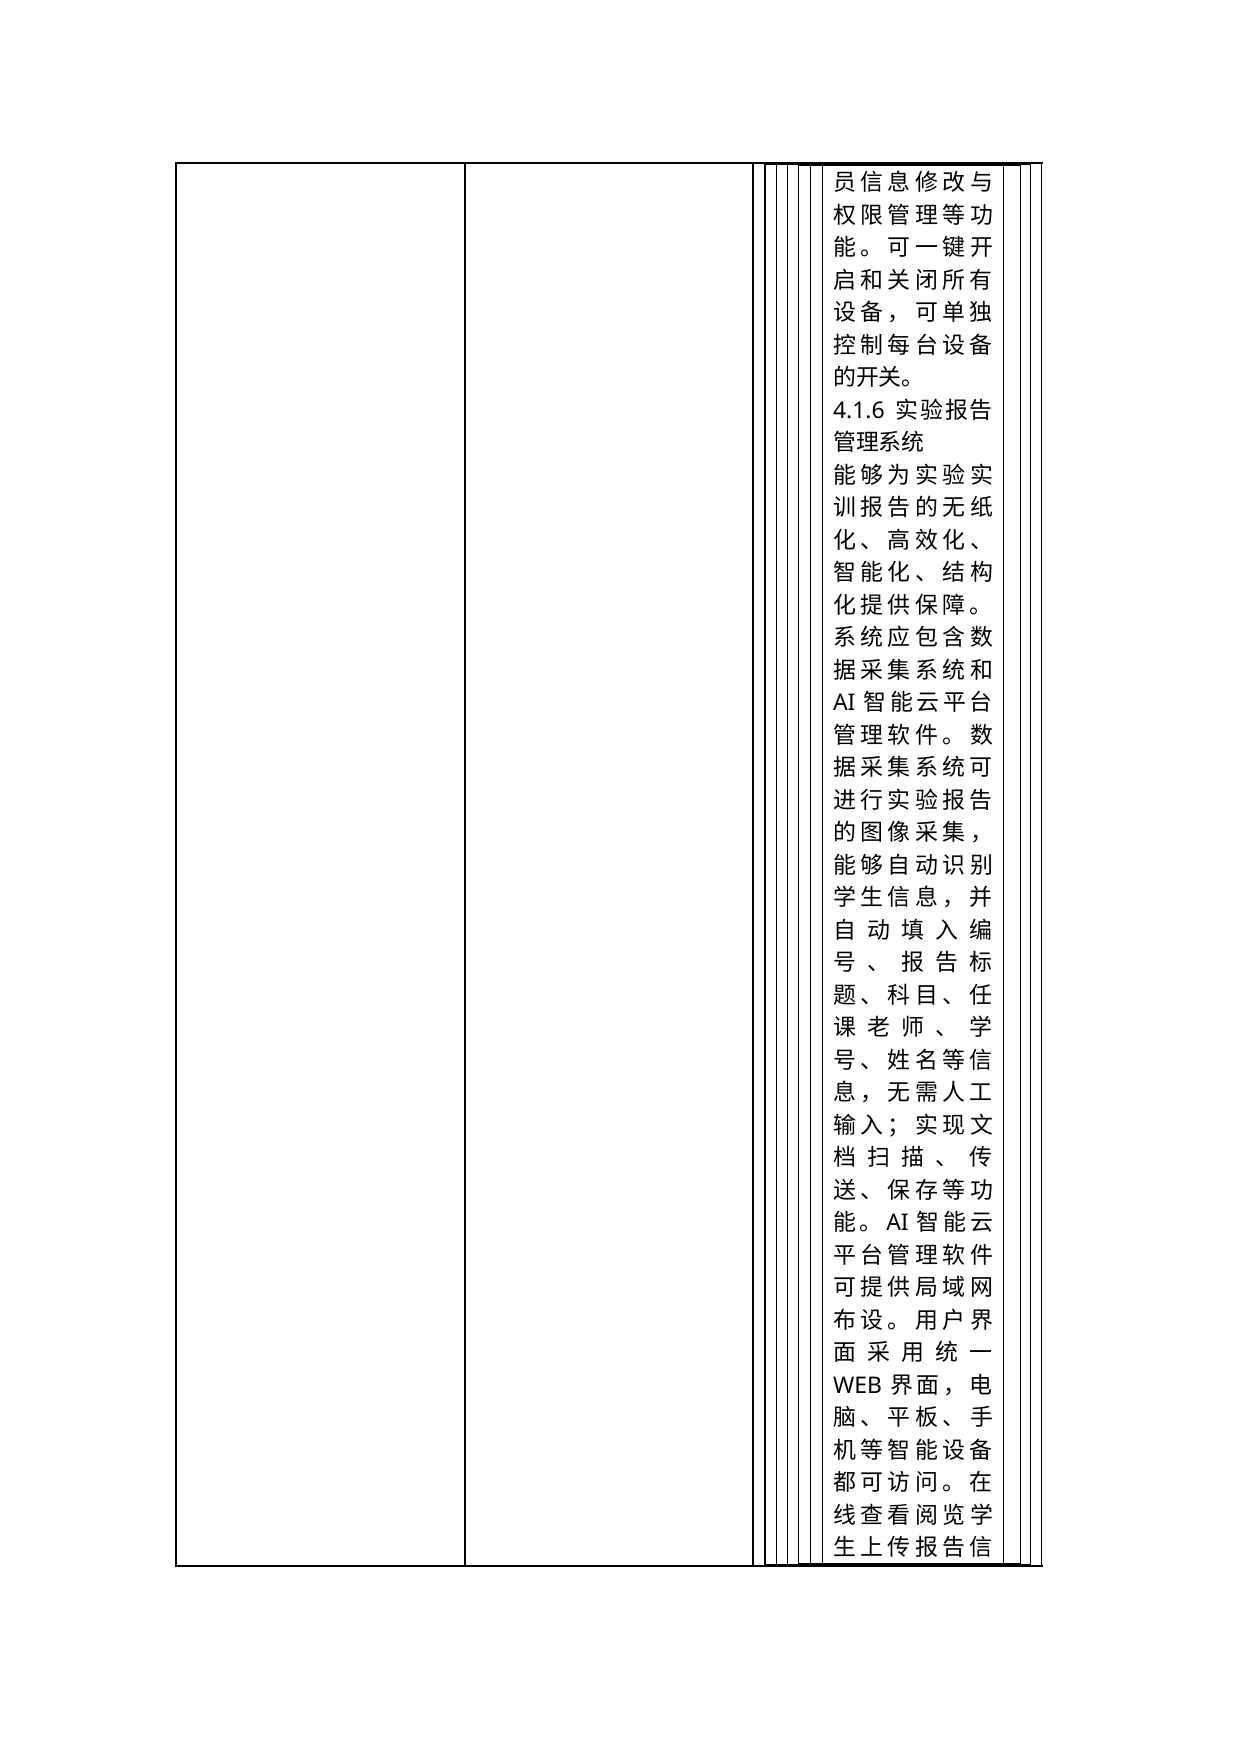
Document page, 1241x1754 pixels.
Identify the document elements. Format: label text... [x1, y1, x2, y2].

table_cell [766, 165, 776, 1564]
table_cell [823, 166, 1003, 1563]
table_cell [1004, 166, 1020, 1563]
table_cell 1 [177, 164, 464, 1565]
table_cell [1031, 164, 1041, 1565]
table_cell [788, 165, 798, 1564]
table_cell [799, 166, 810, 1563]
table_cell [777, 165, 787, 1564]
table_cell [811, 166, 822, 1563]
table_cell [754, 164, 764, 1565]
table_cell [1021, 165, 1030, 1564]
table_cell [466, 164, 752, 1565]
